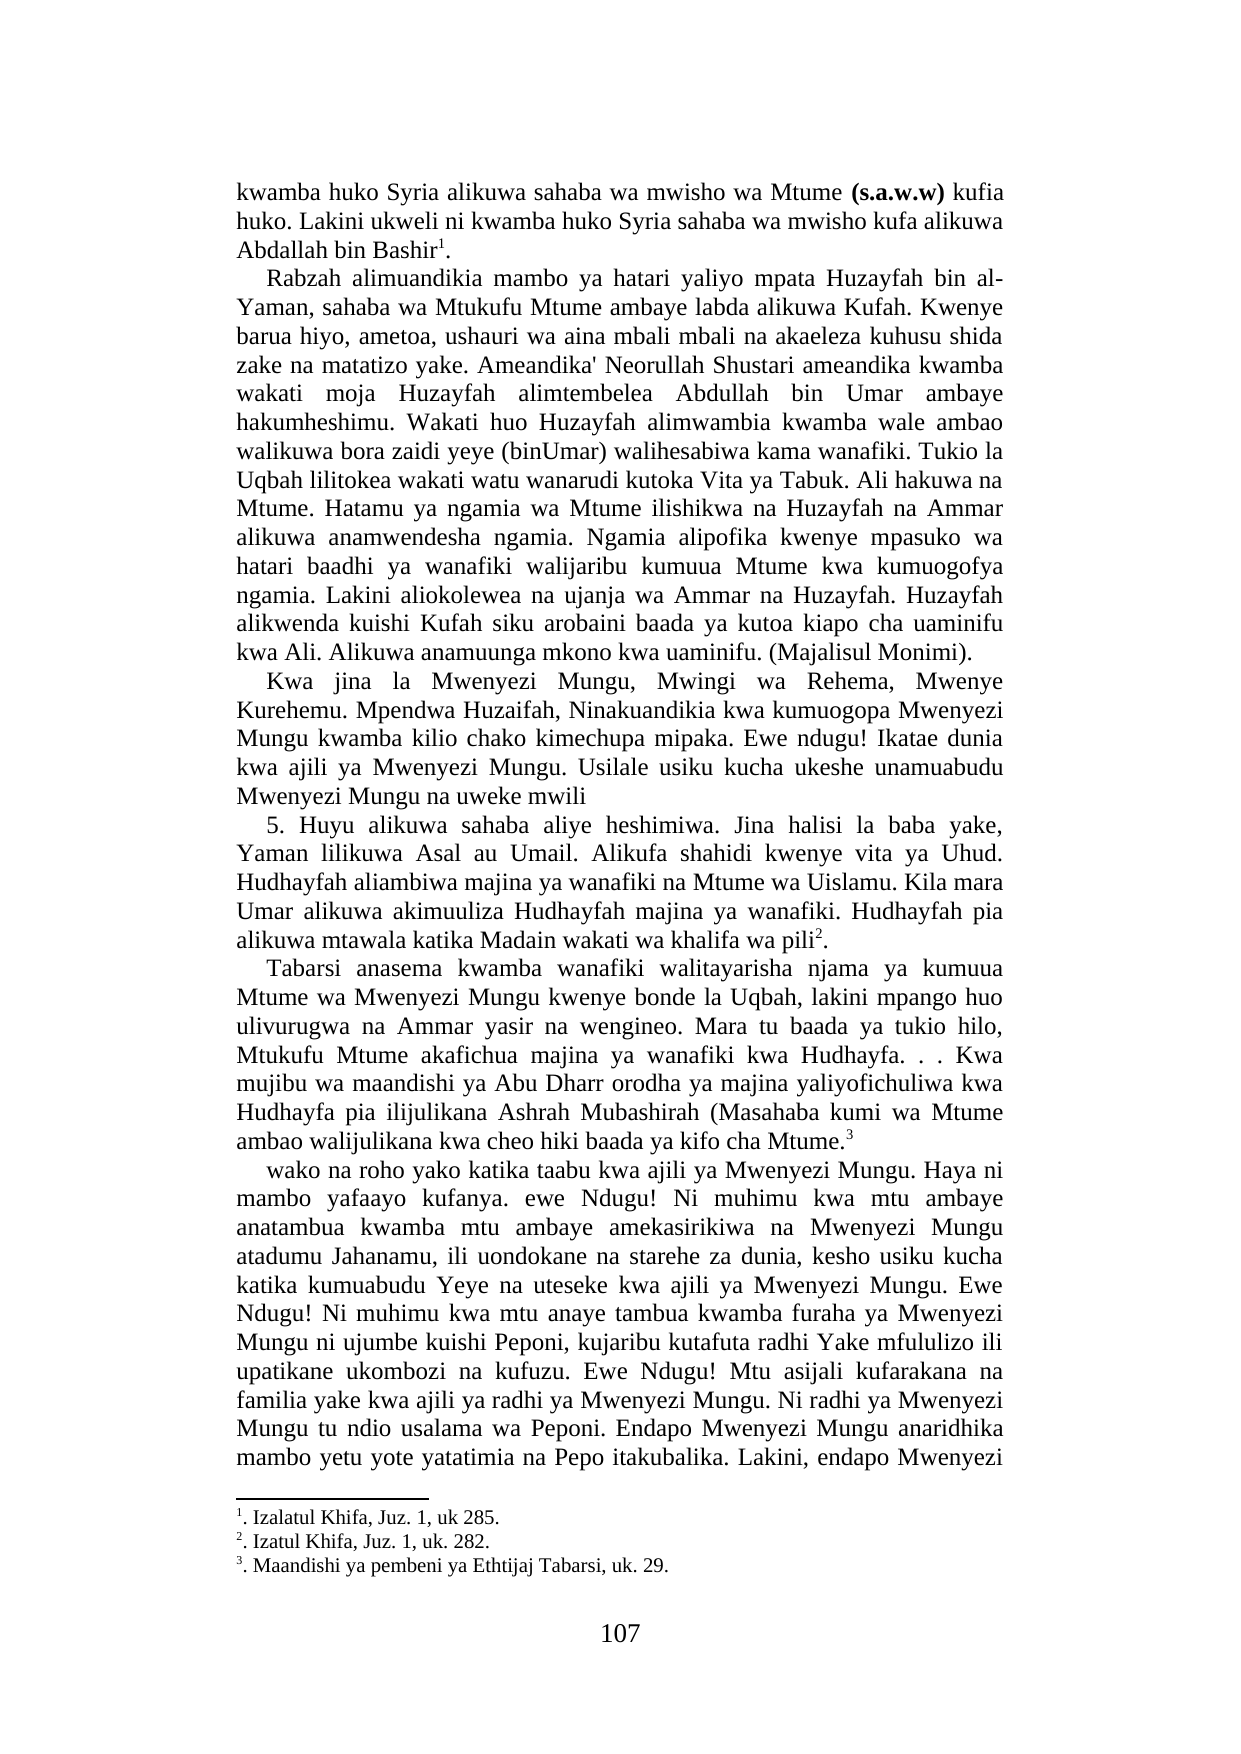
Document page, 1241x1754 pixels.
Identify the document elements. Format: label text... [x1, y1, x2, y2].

text Kwa jina la Mwenyezi Mungu, Mwingi wa Rehema, Mwenye Kurehemu. Mpendwa Huzaifah, Ninakuandikia kwa kumuogopa Mwenyezi Mungu kwamba kilio chako kimechupa mipaka. Ewe ndugu! Ikatae dunia kwa ajili ya Mwenyezi Mungu. Usilale usiku kucha ukeshe unamuabudu Mwenyezi Mungu na uweke mwili [236, 666, 1004, 810]
text Tabarsi anasema kwamba wanafiki walitayarisha njama ya kumuua Mtume wa Mwenyezi Mungu kwenye bonde la Uqbah, lakini mpango huo ulivurugwa na Ammar yasir na wengineo. Mara tu baada ya tukio hilo, Mtukufu Mtume akafichua majina ya wanafiki kwa Hudhayfa. . . Kwa mujibu wa maandishi ya Abu Dharr orodha ya majina yaliyofichuliwa kwa Hudhayfa pia ilijulikana Ashrah Mubashirah (Masahaba kumi wa Mtume ambao walijulikana kwa cheo hiki baada ya kifo cha Mtume. [236, 953, 1004, 1155]
text Rabzah alimuandikia mambo ya hatari yaliyo mpata Huzayfah bin al-Yaman, sahaba wa Mtukufu Mtume ambaye labda alikuwa Kufah. Kwenye barua hiyo, ametoa, ushauri wa aina mbali mbali na akaeleza kuhusu shida zake na matatizo yake. Ameandika' Neorullah Shustari ameandika kwamba wakati moja Huzayfah alimtembelea Abdullah bin Umar ambaye hakumheshimu. Wakati huo Huzayfah alimwambia kwamba wale ambao walikuwa bora zaidi yeye (binUmar) walihesabiwa kama wanafiki. Tukio la Uqbah lilitokea wakati watu wanarudi kutoka Vita ya Tabuk. Ali hakuwa na Mtume. Hatamu ya ngamia wa Mtume ilishikwa na Huzayfah na Ammar alikuwa anamwendesha ngamia. Ngamia alipofika kwenye mpasuko wa hatari baadhi ya wanafiki walijaribu kumuua Mtume kwa kumuogofya ngamia. Lakini aliokolewea na ujanja wa Ammar na Huzayfah. Huzayfah alikwenda kuishi Kufah siku arobaini baada ya kutoa kiapo cha uaminifu kwa Ali. Alikuwa anamuunga mkono kwa uaminifu. (Majalisul Monimi). [236, 263, 1004, 666]
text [236, 177, 1004, 263]
text 5. Huyu alikuwa sahaba aliye heshimiwa. Jina halisi la baba yake, Yaman lilikuwa Asal au Umail. Alikufa shahidi kwenye vita ya Uhud. Hudhayfah aliambiwa majina ya wanafiki na Mtume wa Uislamu. Kila mara Umar alikuwa akimuuliza Hudhayfah majina ya wanafiki. Hudhayfah pia alikuwa mtawala katika Madain wakati wa khalifa wa pili. [236, 810, 1004, 953]
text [236, 1155, 1004, 1471]
